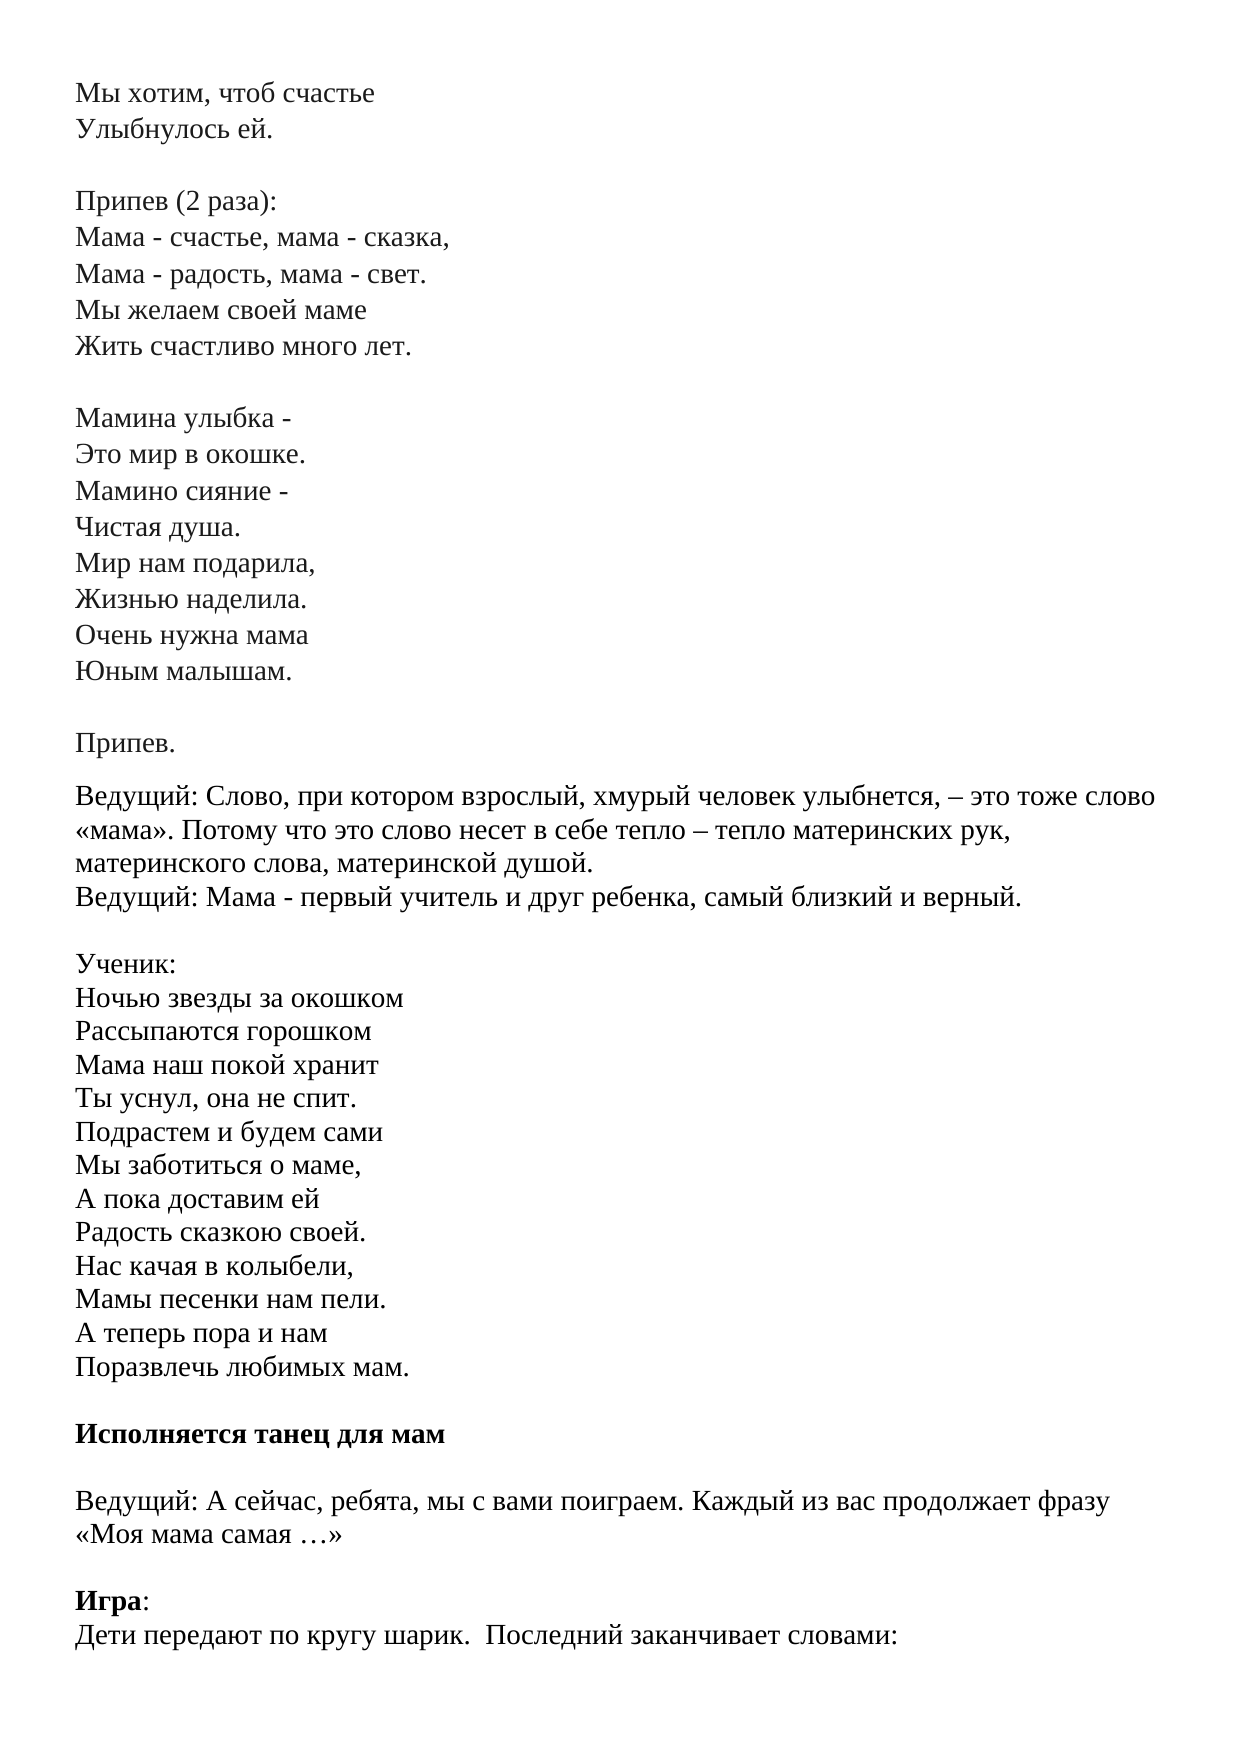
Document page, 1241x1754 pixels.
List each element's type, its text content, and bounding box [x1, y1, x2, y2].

text Радость сказкою своей. [75, 1214, 1165, 1248]
text А теперь пора и нам [75, 1315, 1165, 1349]
text Ведущий: А сейчас, ребята, мы с вами поиграем. Каждый из вас продолжает фразу «Моя мама самая …» [75, 1483, 1165, 1550]
text Ночью звезды за окошком [75, 980, 1165, 1013]
text Рассыпаются горошком [75, 1013, 1165, 1047]
text Нас качая в колыбели, [75, 1248, 1165, 1282]
text А пока доставим ей [75, 1181, 1165, 1214]
text Подрастем и будем сами [75, 1114, 1165, 1147]
text Ведущий: Слово, при котором взрослый, хмурый человек улыбнется, – это тоже слово «мама». Потому что это слово несет в себе тепло – тепло материнских рук, материнского слова, материнской душой. [75, 778, 1165, 879]
text Ученик: [75, 946, 1165, 980]
text Исполняется танец для мам [75, 1416, 1165, 1449]
text Игра: [75, 1583, 1165, 1617]
text Мы заботиться о маме, [75, 1147, 1165, 1181]
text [75, 75, 1165, 759]
text Мама наш покой хранит [75, 1047, 1165, 1080]
text Мамы песенки нам пели. [75, 1282, 1165, 1315]
text Дети передают по кругу шарик. Последний заканчивает словами: [75, 1617, 1165, 1651]
text Ведущий: Мама - первый учитель и друг ребенка, самый близкий и верный. [75, 879, 1165, 913]
text Поразвлечь любимых мам. [75, 1349, 1165, 1382]
text Ты уснул, она не спит. [75, 1080, 1165, 1114]
